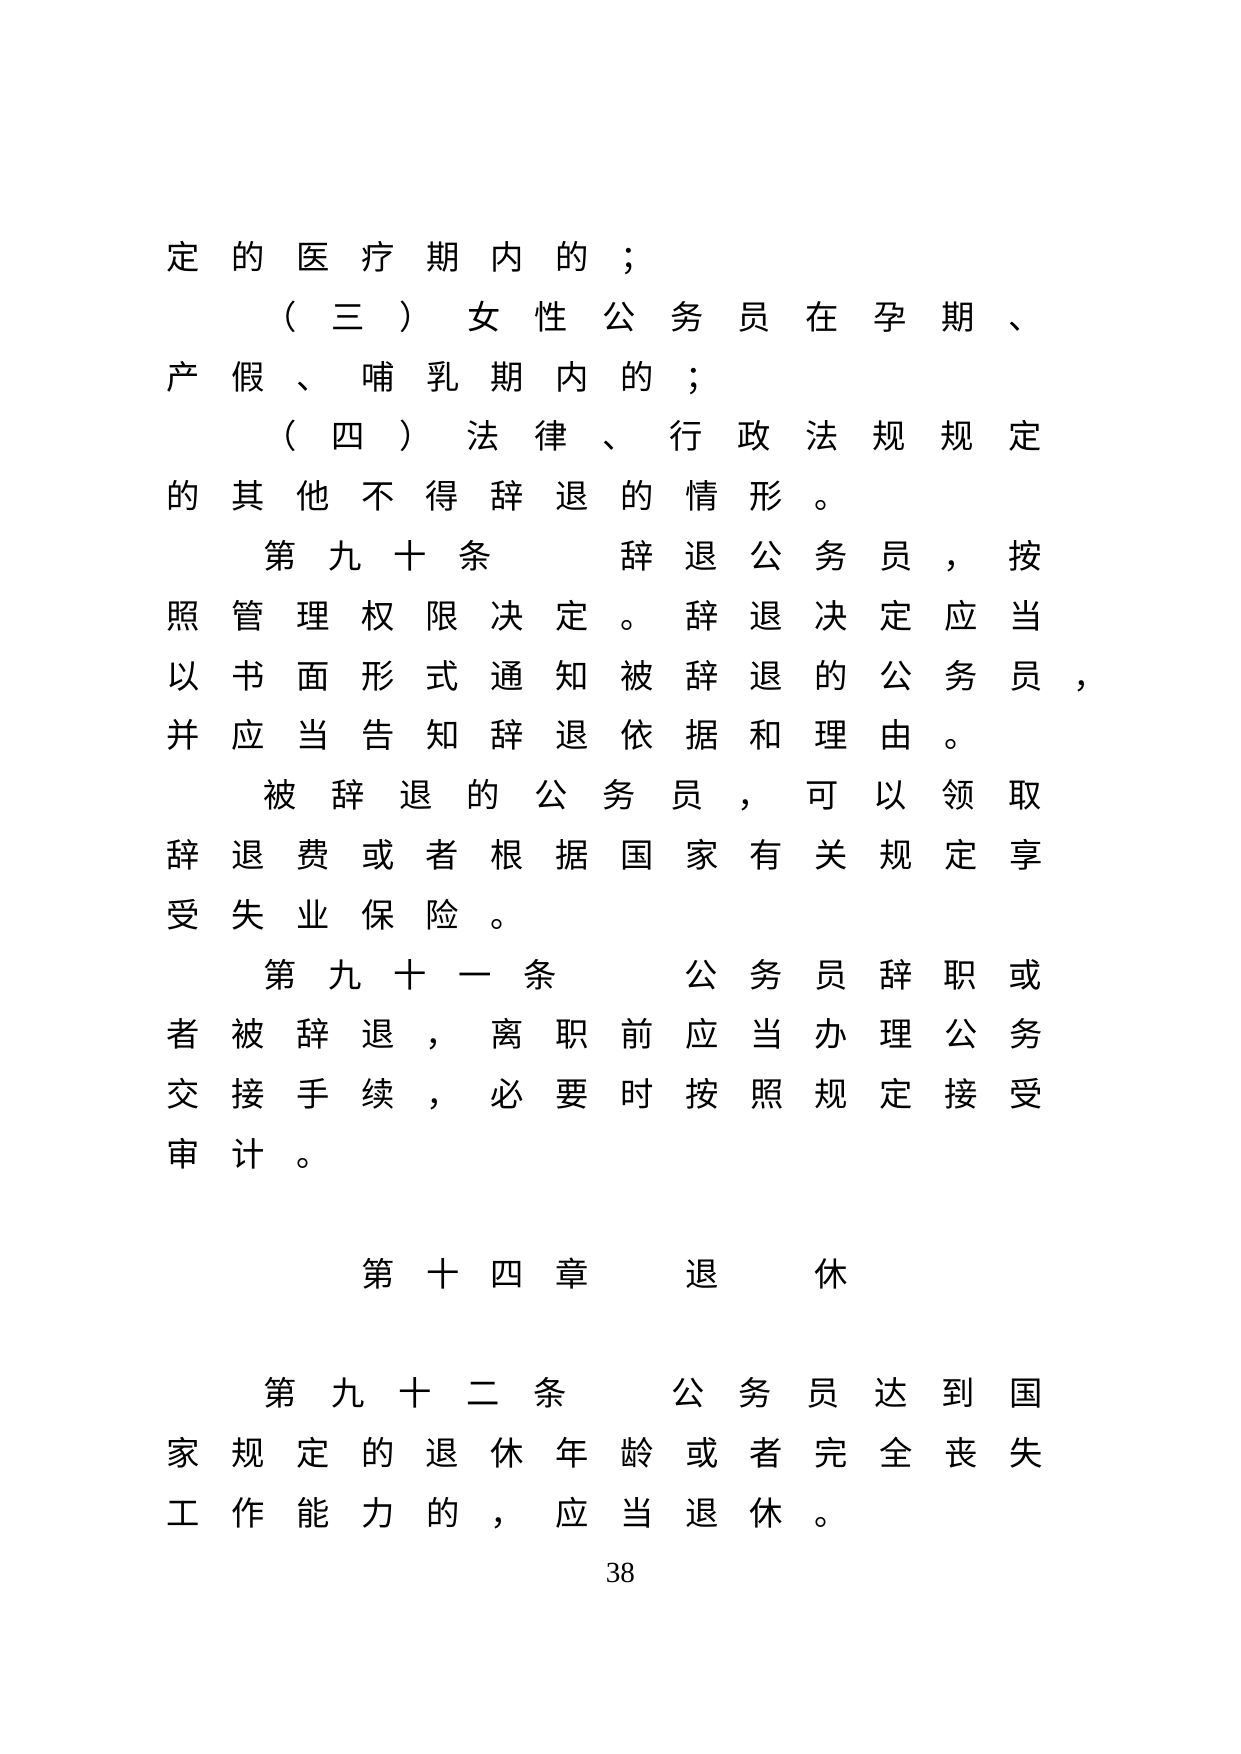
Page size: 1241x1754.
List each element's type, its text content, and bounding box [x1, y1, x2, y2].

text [167, 225, 1074, 285]
text 被辞退的公务员，可以领取辞退费或者根据国家有关规定享受失业保险。 [167, 763, 1074, 943]
text 第九十二条 公务员达到国家规定的退休年龄或者完全丧失工作能力的，应当退休。 [167, 1361, 1074, 1541]
text 第十四章 退 休 [167, 1242, 1074, 1301]
text 第九十条 辞退公务员，按照管理权限决定。辞退决定应当以书面形式通知被辞退的公务员，并应当告知辞退依据和理由。 [167, 524, 1074, 763]
text （四）法律、行政法规规定的其他不得辞退的情形。 [167, 404, 1074, 524]
text 第九十一条 公务员辞职或者被辞退，离职前应当办理公务交接手续，必要时按照规定接受审计。 [167, 943, 1074, 1182]
text （三）女性公务员在孕期、产假、哺乳期内的； [167, 285, 1074, 404]
